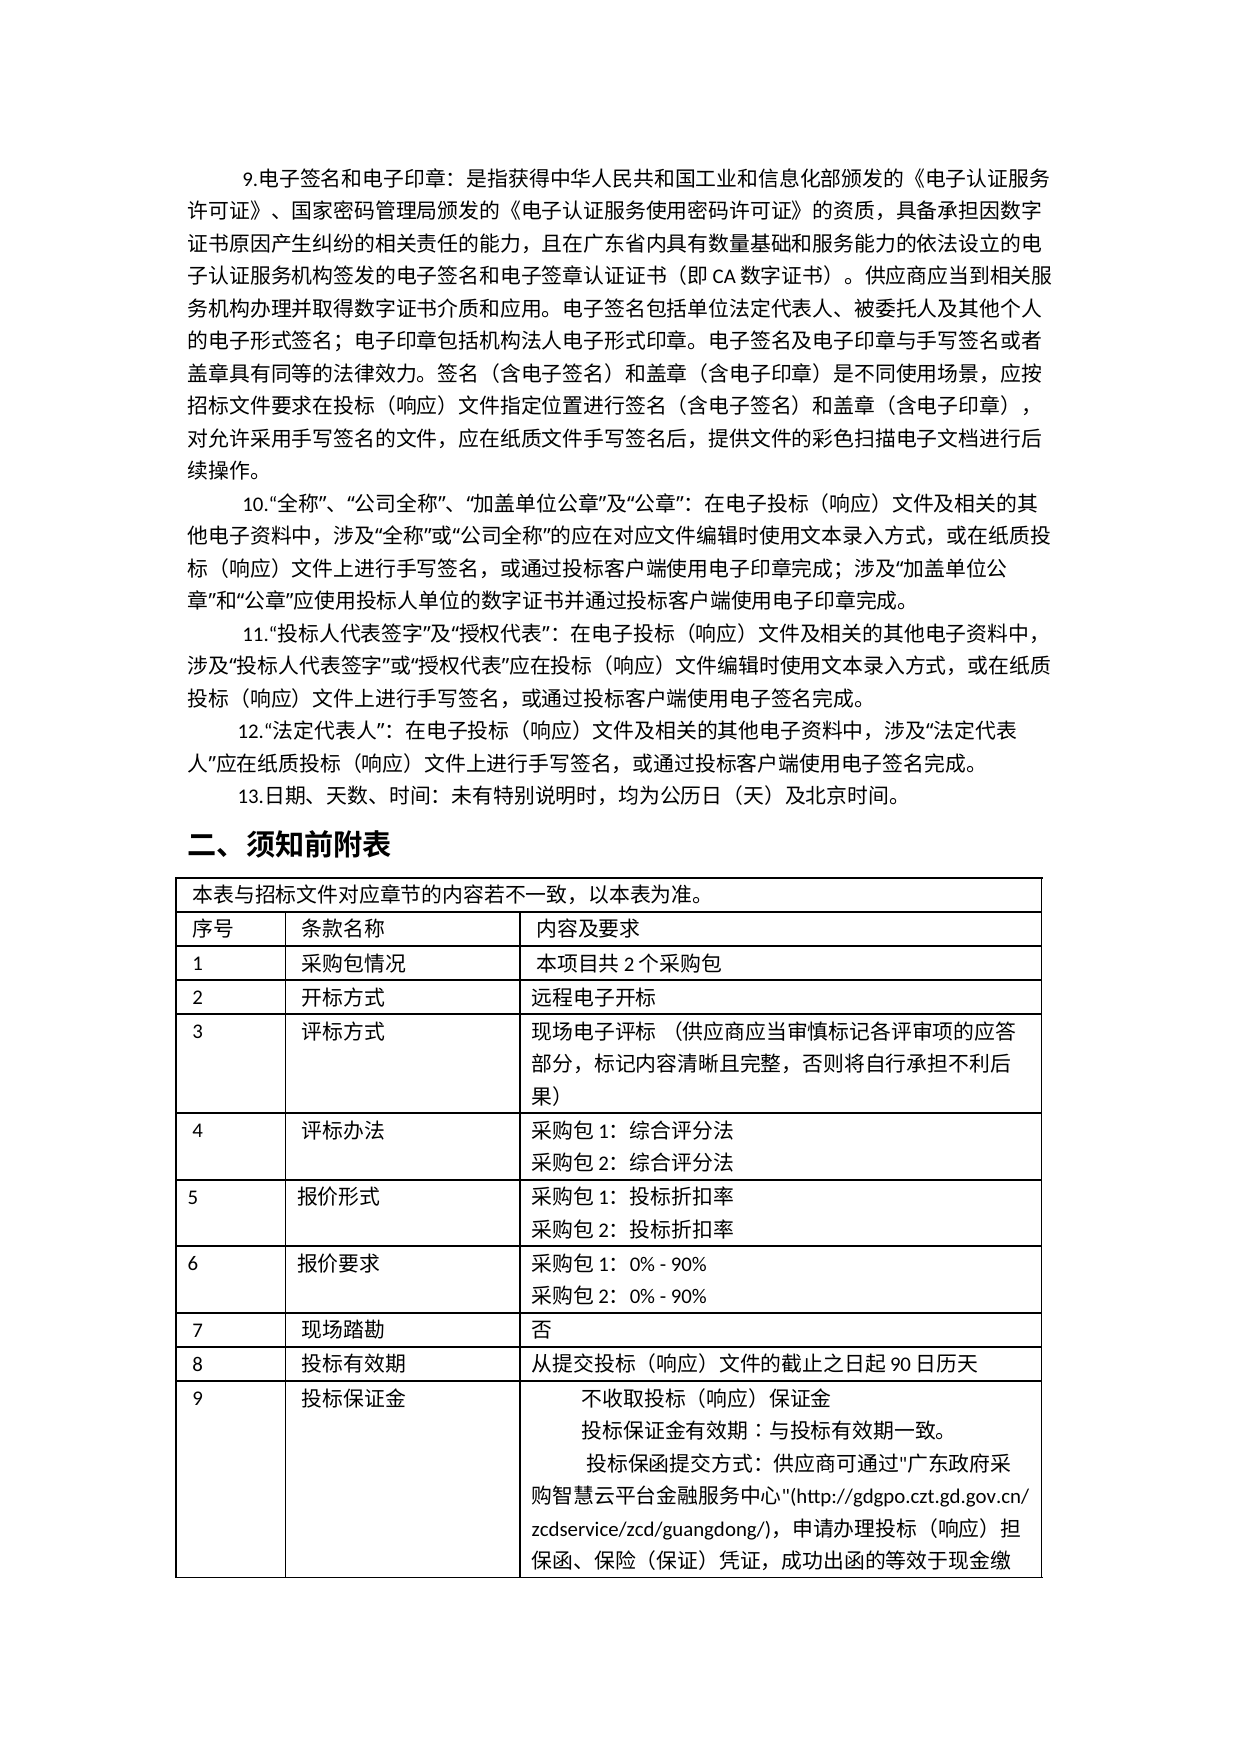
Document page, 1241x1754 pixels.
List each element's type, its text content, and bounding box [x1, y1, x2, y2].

table_cell 采购包情况 [286, 947, 519, 979]
text 13.日期、天数、时间：未有特别说明时，均为公历日（天）及北京时间。 [187, 779, 1053, 812]
table_cell 开标方式 [286, 981, 519, 1013]
table_cell 6 [177, 1247, 285, 1312]
table_cell 本项目共2个采购包 [521, 947, 1041, 979]
text 12.“法定代表人”：在电子投标（响应）文件及相关的其他电子资料中，涉及“法定代表人”应在纸质投标（响应）文件上进行手写签名，或通过投标客户端使用电子签名完成。 [187, 714, 1053, 779]
table_cell 2 [177, 981, 285, 1013]
table_cell 3 [177, 1015, 285, 1112]
table_cell 8 [177, 1348, 285, 1380]
text 10.“全称”、“公司全称”、“加盖单位公章”及“公章”：在电子投标（响应）文件及相关的其他电子资料中，涉及“全称”或“公司全称”的应在对应文件编辑时使用文本录入方式，或在纸质投标（响应）文件上进行手写签名，或通过投标客户端使用电子印章完成；涉及“加盖单位公章”和“公章”应使用投标人单位的数字证书并通过投标客户端使用电子印章完成。 [187, 487, 1053, 617]
table_cell 评标办法 [286, 1114, 519, 1179]
table_cell 报价要求 [286, 1247, 519, 1312]
table_cell 从提交投标（响应）文件的截止之日起90日历天 [521, 1348, 1041, 1380]
table_cell 投标有效期 [286, 1348, 519, 1380]
table_cell 评标方式 [286, 1015, 519, 1112]
table_cell 4 [177, 1114, 285, 1179]
text 二、须知前附表 [187, 812, 1053, 877]
table_cell 条款名称 [286, 913, 519, 945]
table_cell 远程电子开标 [521, 981, 1041, 1013]
table_cell 9 [177, 1382, 285, 1577]
table_cell 采购包1：综合评分法 采购包2：综合评分法 [521, 1114, 1041, 1179]
table_cell 序号 [177, 913, 285, 945]
text 11.“投标人代表签字”及“授权代表”：在电子投标（响应）文件及相关的其他电子资料中，涉及“投标人代表签字”或“授权代表”应在投标（响应）文件编辑时使用文本录入方式，或在纸质投标（响应）文件上进行手写签名，或通过投标客户端使用电子签名完成。 [187, 617, 1053, 714]
table_cell 5 [177, 1181, 285, 1245]
table_cell 内容及要求 [521, 913, 1041, 945]
table_cell 报价形式 [286, 1181, 519, 1245]
table_cell 采购包1：0% - 90% 采购包2：0% - 90% [521, 1247, 1041, 1312]
table_cell 7 [177, 1314, 285, 1346]
table_cell 投标保证金 [286, 1382, 519, 1577]
table_cell 否 [521, 1314, 1041, 1346]
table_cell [521, 1382, 1041, 1577]
table_cell 采购包1：投标折扣率 采购包2：投标折扣率 [521, 1181, 1041, 1245]
text 9.电子签名和电子印章：是指获得中华人民共和国工业和信息化部颁发的《电子认证服务许可证》、国家密码管理局颁发的《电子认证服务使用密码许可证》的资质，具备承担因数字证书原因产生纠纷的相关责任的能力，且在广东省内具有数量基础和服务能力的依法设立的电子认证服务机构签发的电子签名和电子签章认证证书（即CA数字证书）。供应商应当到相关服务机构办理并取得数字证书介质和应用。电子签名包括单位法定代表人、被委托人及其他个人的电子形式签名；电子印章包括机构法人电子形式印章。电子签名及电子印章与手写签名或者盖章具有同等的法律效力。签名（含电子签名）和盖章（含电子印章）是不同使用场景，应按招标文件要求在投标（响应）文件指定位置进行签名（含电子签名）和盖章（含电子印章），对允许采用手写签名的文件，应在纸质文件手写签名后，提供文件的彩色扫描电子文档进行后续操作。 [187, 162, 1053, 487]
table_cell 现场踏勘 [286, 1314, 519, 1346]
table_cell 现场电子评标 （供应商应当审慎标记各评审项的应答部分，标记内容清晰且完整，否则将自行承担不利后果） [521, 1015, 1041, 1112]
table_header 本表与招标文件对应章节的内容若不一致，以本表为准。 [177, 879, 1041, 911]
table_cell 1 [177, 947, 285, 979]
